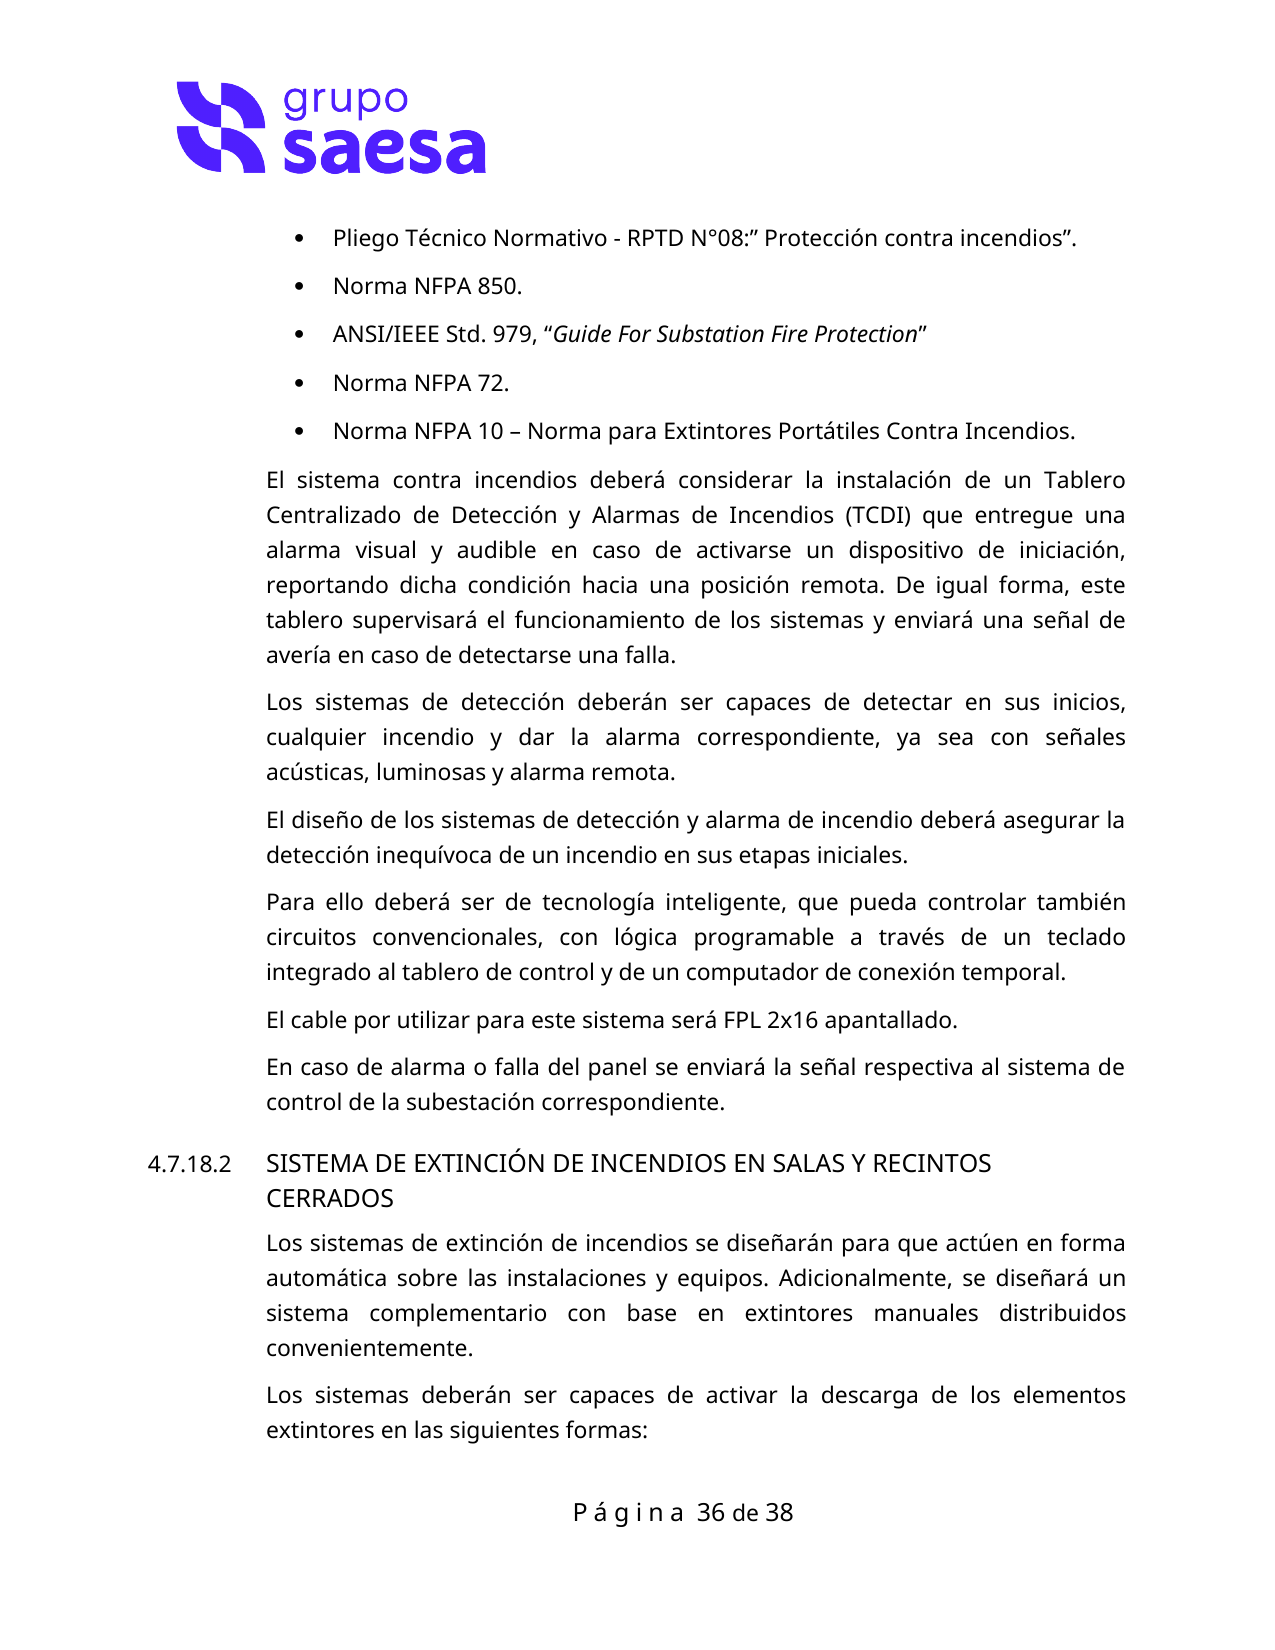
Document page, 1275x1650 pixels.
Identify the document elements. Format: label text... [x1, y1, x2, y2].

list Norma NFPA 72. [295, 367, 1127, 398]
list ANSI/IEEE Std. 979, “Guide For Substation Fire Protection” [295, 318, 1127, 349]
text Para ello deberá ser de tecnología inteligente, que pueda controlar también circuitos convencionales, con lógica programable a través de un teclado integrado al tablero de control y de un computador de conexión temporal. [266, 886, 1127, 987]
text El cable por utilizar para este sistema será FPL 2x16 apantallado. [266, 1004, 1127, 1035]
text El sistema contra incendios deberá considerar la instalación de un Tablero Centralizado de Detección y Alarmas de Incendios (TCDI) que entregue una alarma visual y audible en caso de activarse un dispositivo de iniciación, reportando dicha condición hacia una posición remota. De igual forma, este tablero supervisará el funcionamiento de los sistemas y enviará una señal de avería en caso de detectarse una falla. [266, 464, 1127, 670]
text Los sistemas de detección deberán ser capaces de detectar en sus inicios, cualquier incendio y dar la alarma correspondiente, ya sea con señales acústicas, luminosas y alarma remota. [266, 686, 1127, 787]
text En caso de alarma o falla del panel se enviará la señal respectiva al sistema de control de la subestación correspondiente. [266, 1051, 1127, 1117]
text Los sistemas deberán ser capaces de activar la descarga de los elementos extintores en las siguientes formas: [266, 1379, 1127, 1446]
subtitle Sistema de extinción de incendios en salas y recintos cerrados [148, 1146, 1127, 1214]
list Pliego Técnico Normativo - RPTD N°08:” Protección contra incendios”. [295, 221, 1127, 253]
list Norma NFPA 10 – Norma para Extintores Portátiles Contra Incendios. [295, 415, 1127, 446]
list Norma NFPA 850. [295, 270, 1127, 301]
text El diseño de los sistemas de detección y alarma de incendio deberá asegurar la detección inequívoca de un incendio en sus etapas iniciales. [266, 804, 1127, 870]
text Los sistemas de extinción de incendios se diseñarán para que actúen en forma automática sobre las instalaciones y equipos. Adicionalmente, se diseñará un sistema complementario con base en extintores manuales distribuidos convenientemente. [266, 1227, 1127, 1363]
